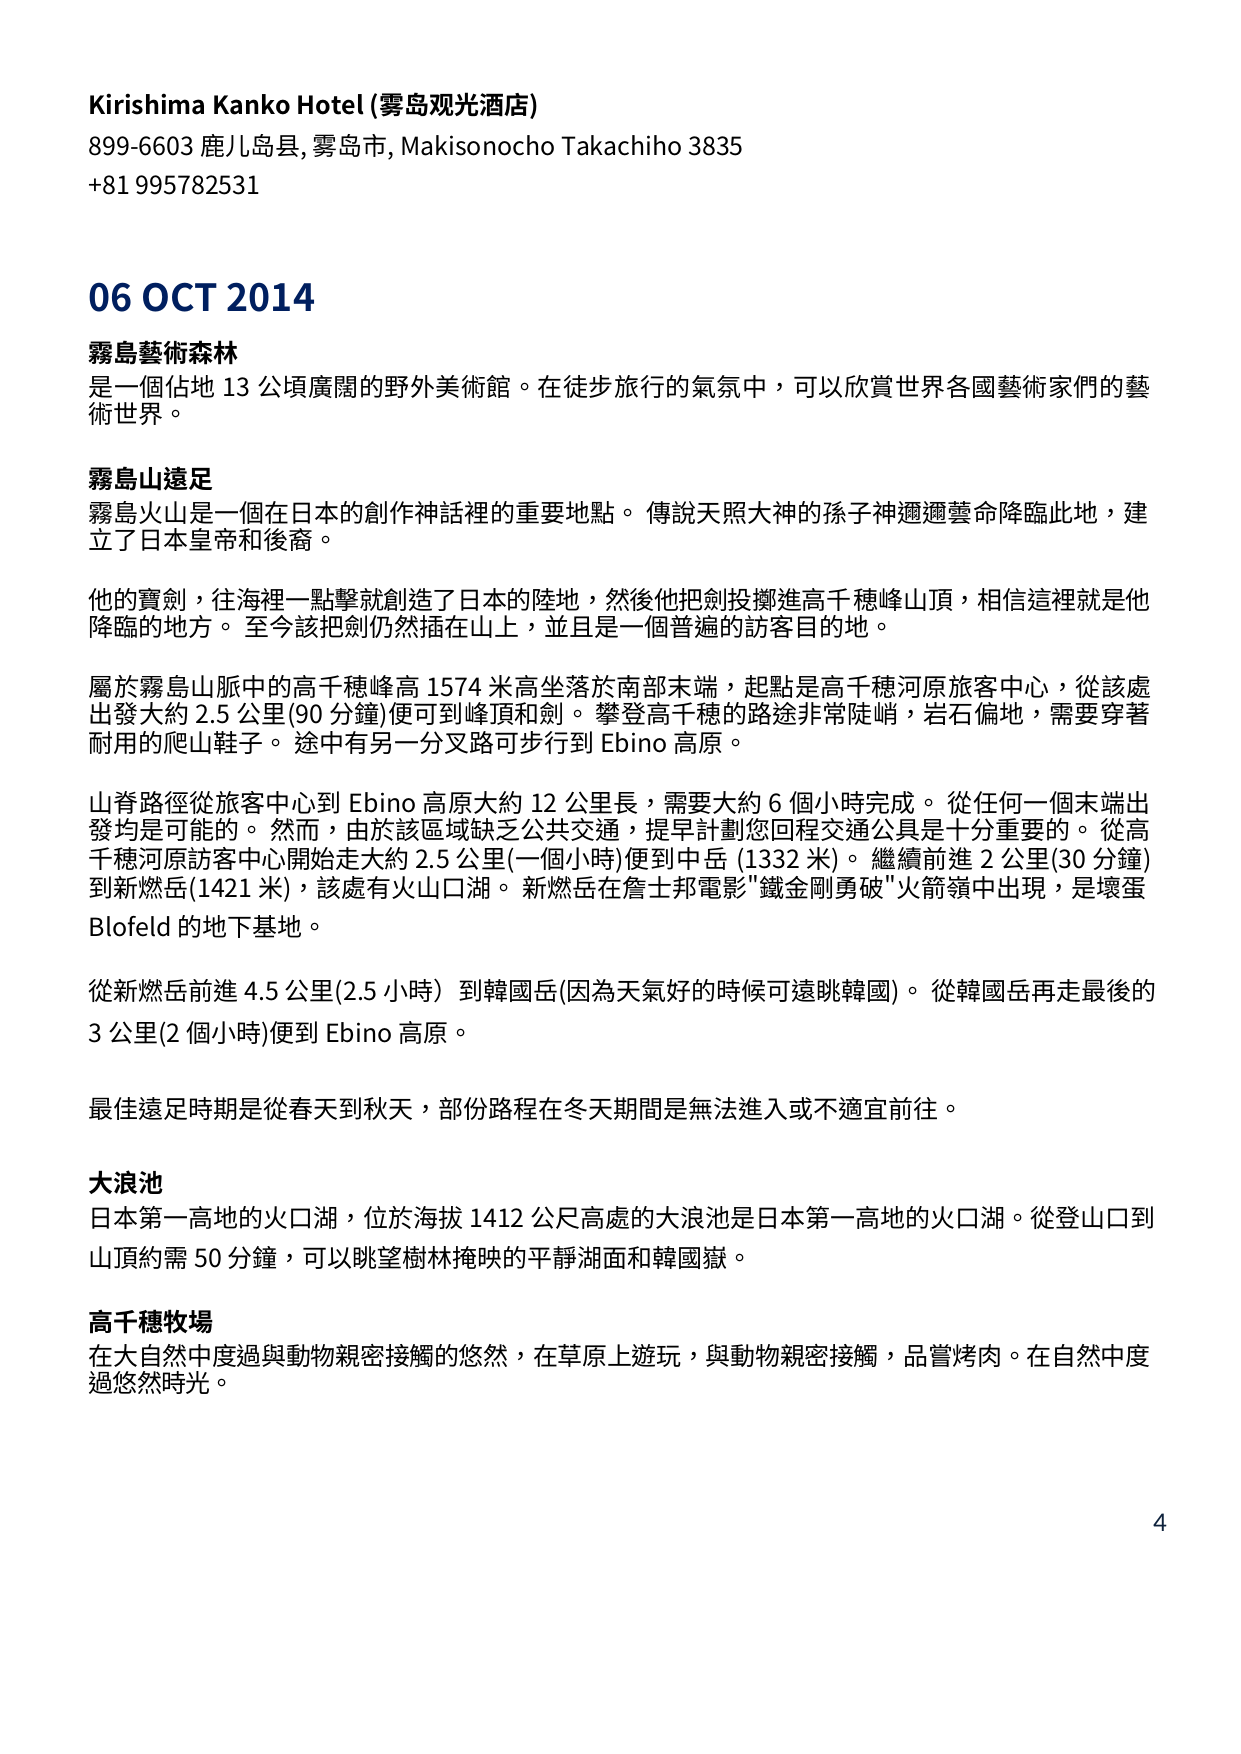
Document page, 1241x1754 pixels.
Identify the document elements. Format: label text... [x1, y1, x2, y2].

picture [1129, 1505, 1191, 1539]
text 屬於霧島山脈中的高千穂峰高 1574 米高坐落於南部末端，起點是高千穂河原旅客中心，從該處出發大約 2.5 公里(90 分鐘)便可到峰頂和劍。 攀登高千穂的路途非常陡峭，岩石偏地，需要穿著耐用的爬山鞋子。 途中有另一分叉路可步行到 Ebino 高原。 [88, 673, 1152, 760]
text 從新燃岳前進 4.5 公里(2.5 小時）到韓國岳(因為天氣好的時候可遠眺韓國)。 從韓國岳再走最後的 [88, 967, 1188, 1009]
subtitle 霧島山遠足 [88, 455, 1188, 497]
subtitle 06 OCT 2014 [88, 267, 1188, 322]
subtitle 霧島藝術森林 [88, 329, 1188, 371]
text 山脊路徑從旅客中心到 Ebino 高原大約 12 公里長，需要大約 6 個小時完成。 從任何一個末端出發均是可能的。 然而，由於該區域缺乏公共交通，提早計劃您回程交通公具是十分重要的。 從高千穂河原訪客中心開始走大約 2.5 公里(一個小時)便到中岳 (1332 米)。 繼續前進 2 公里(30 分鐘)到新燃岳(1421 米)，該處有火山口湖。 新燃岳在詹士邦電影"鐵金剛勇破"火箭嶺中出現，是壞蛋 [88, 789, 1152, 905]
subtitle 高千穗牧場 [88, 1298, 1188, 1340]
text Blofeld 的地下基地。 [88, 905, 1188, 945]
text 霧島火山是一個在日本的創作神話裡的重要地點。 傳說天照大神的孫子神邇邇蕓命降臨此地，建立了日本皇帝和後裔。 [88, 499, 1151, 557]
text +81 995782531 [88, 165, 1188, 201]
text 3 公里(2 個小時)便到 Ebino 高原。 [88, 1009, 1188, 1051]
text 他的寶劍，往海裡一點擊就創造了日本的陸地，然後他把劍投擲進高千穂峰山頂，相信這裡就是他降臨的地方。 至今該把劍仍然插在山上，並且是一個普遍的訪客目的地。 [88, 586, 1152, 644]
text 在大自然中度過與動物親密接觸的悠然，在草原上遊玩，與動物親密接觸，品嘗烤肉。在自然中度過悠然時光。 [88, 1342, 1152, 1400]
text 日本第一高地的火口湖，位於海拔 1412 公尺高處的大浪池是日本第一高地的火口湖。從登山口到 [88, 1200, 1188, 1234]
text 899-6603 鹿儿岛县, 雾岛市, Makisonocho Takachiho 3835 [88, 121, 1188, 164]
text 是一個佔地 13 公頃廣闊的野外美術館。在徒步旅行的氣氛中，可以欣賞世界各國藝術家們的藝術世界。 [88, 373, 1152, 431]
subtitle Kirishima Kanko Hotel (雾岛观光酒店) [88, 85, 1188, 121]
text 最佳遠足時期是從春天到秋天，部份路程在冬天期間是無法進入或不適宜前往。大浪池 [88, 1052, 964, 1200]
text 山頂約需 50 分鐘，可以眺望樹林掩映的平靜湖面和韓國嶽。 [88, 1234, 1188, 1276]
